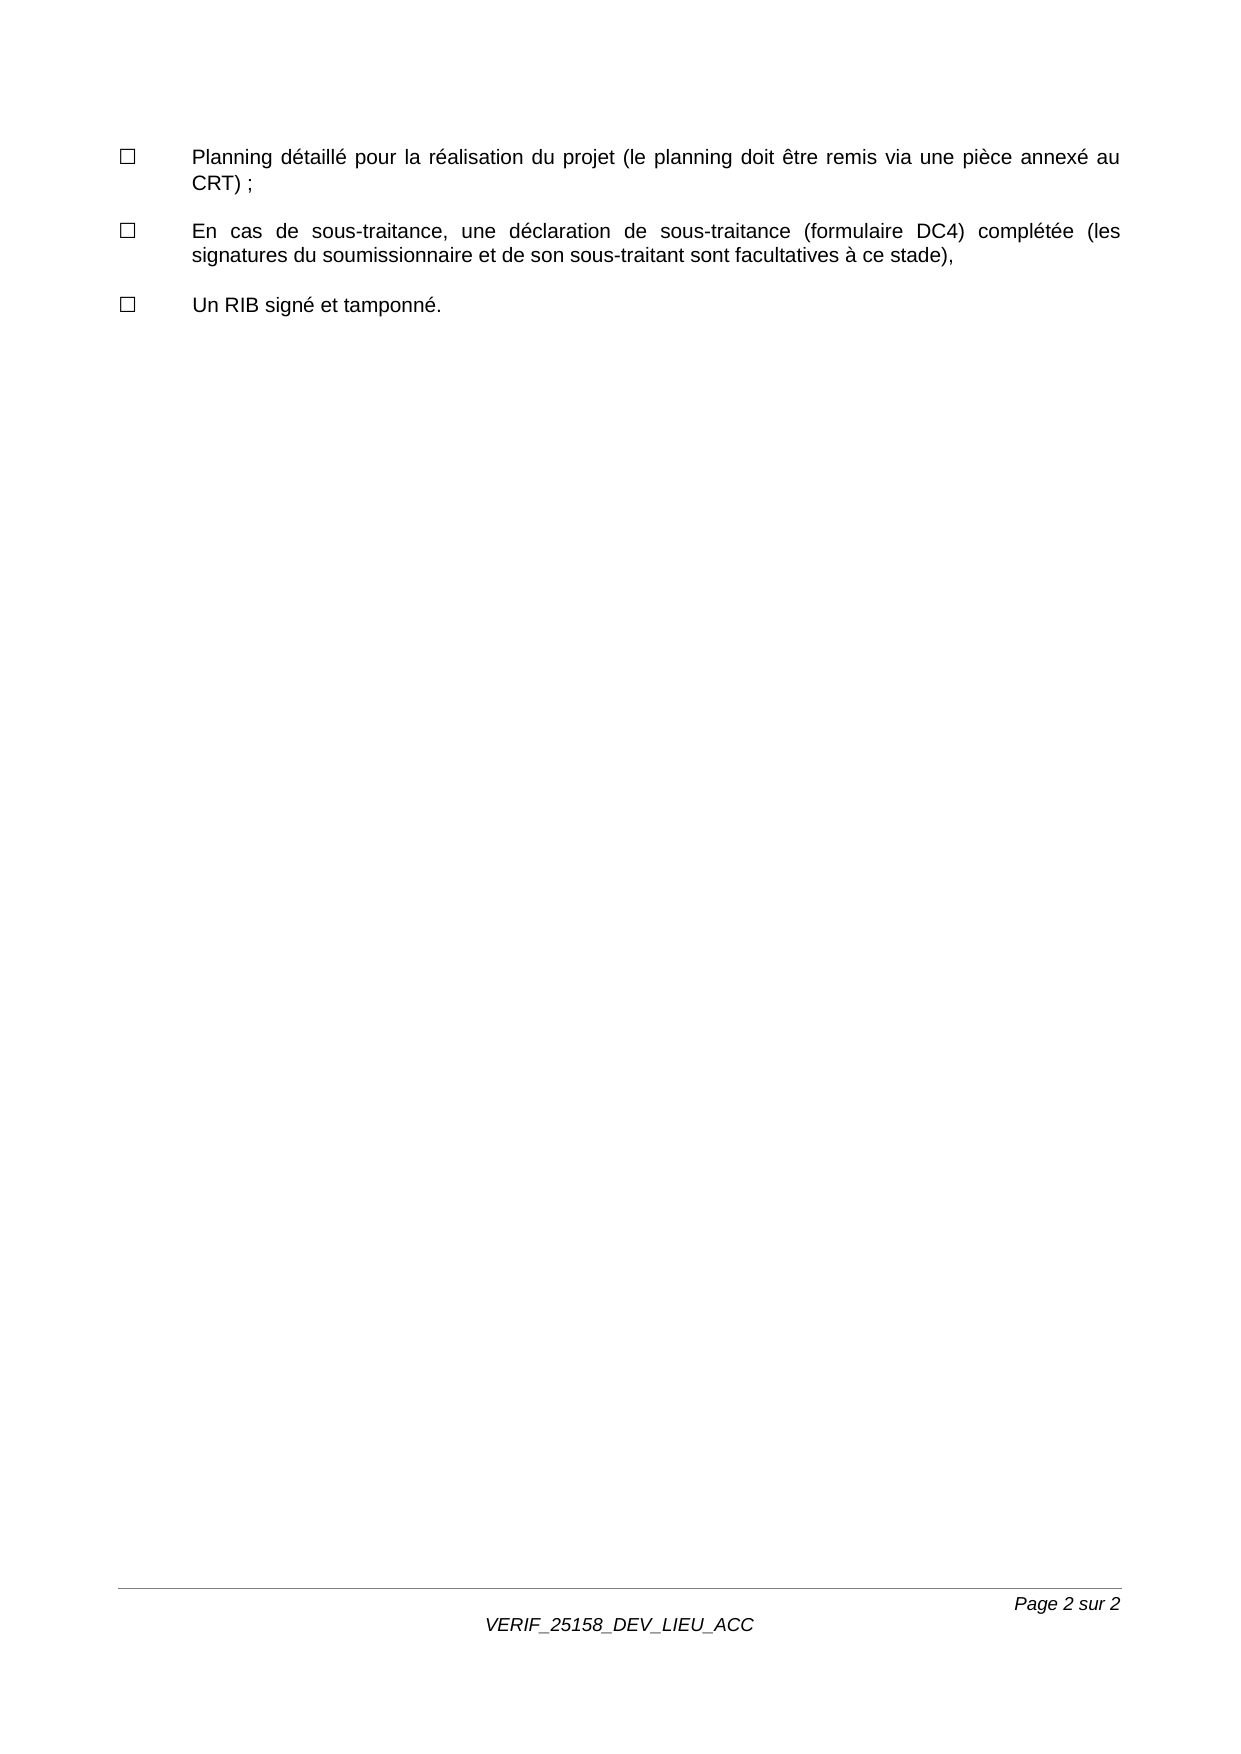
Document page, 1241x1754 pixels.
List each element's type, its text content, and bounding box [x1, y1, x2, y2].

text En cas de sous-traitance, une déclaration de sous-traitance (formulaire DC4) complétée (les signatures du soumissionnaire et de son sous-traitant sont facultatives à ce stade), [118, 218, 1122, 266]
text Un RIB signé et tamponné. [118, 290, 1122, 319]
text Planning détaillé pour la réalisation du projet (le planning doit être remis via une pièce annexé au CRT) ; [118, 142, 1122, 194]
